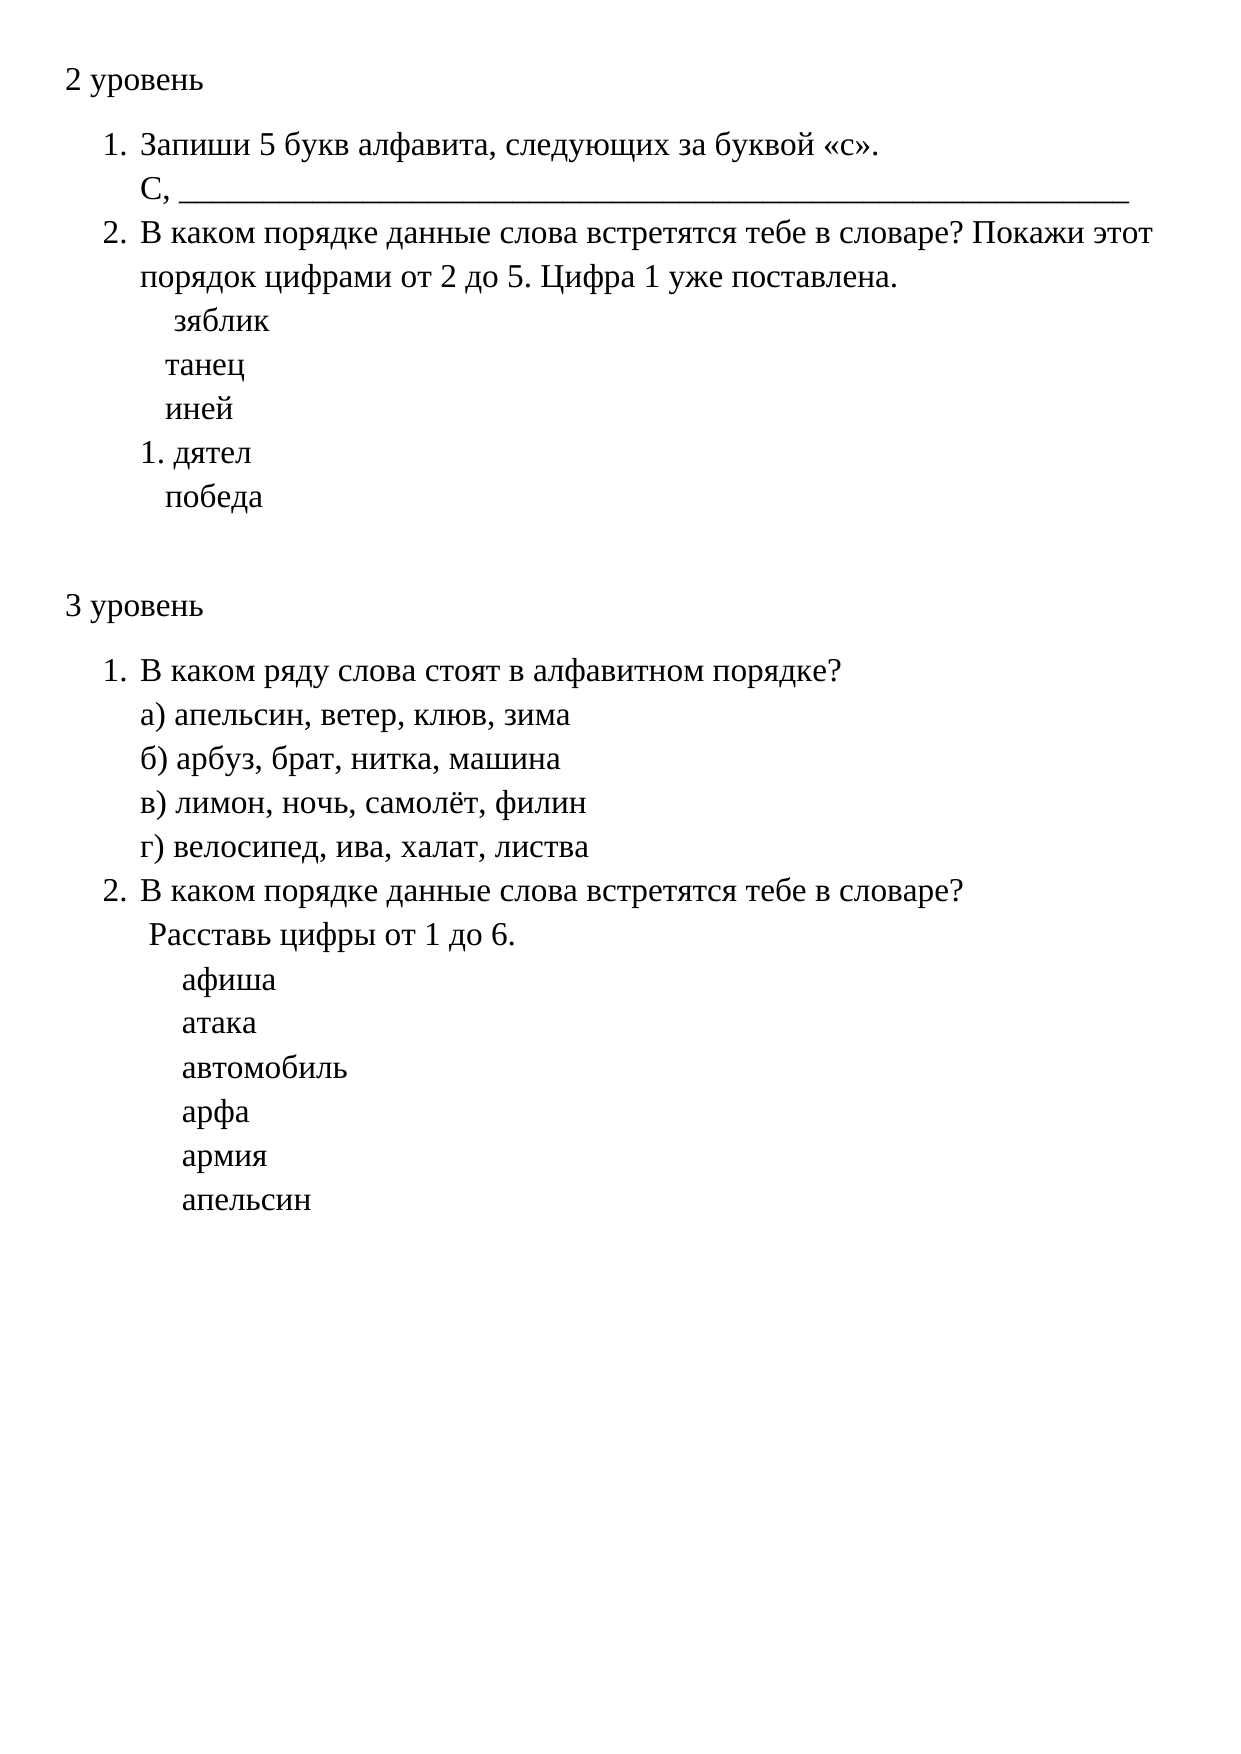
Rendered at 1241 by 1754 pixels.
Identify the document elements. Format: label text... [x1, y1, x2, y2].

list В каком порядке данные слова встретятся тебе в словаре? Расставь цифры от 1 до 6. афиша атака автомобиль арфа армия апельсин [102, 871, 1163, 1217]
text 2 уровень [65, 59, 1163, 97]
list Запиши 5 букв алфавита, следующих за буквой «с». С, _________________________________________________________ [102, 124, 1163, 206]
text 3 уровень [65, 585, 1163, 624]
list В каком ряду слова стоят в алфавитном порядке? а) апельсин, ветер, клюв, зима б) арбуз, брат, нитка, машина в) лимон, ночь, самолёт, филин г) велосипед, ива, халат, листва [102, 650, 1163, 865]
list В каком порядке данные слова встретятся тебе в словаре? Покажи этот порядок цифрами от 2 до 5. Цифра 1 уже поставлена. зяблик танец иней 1. дятел победа [102, 212, 1163, 515]
